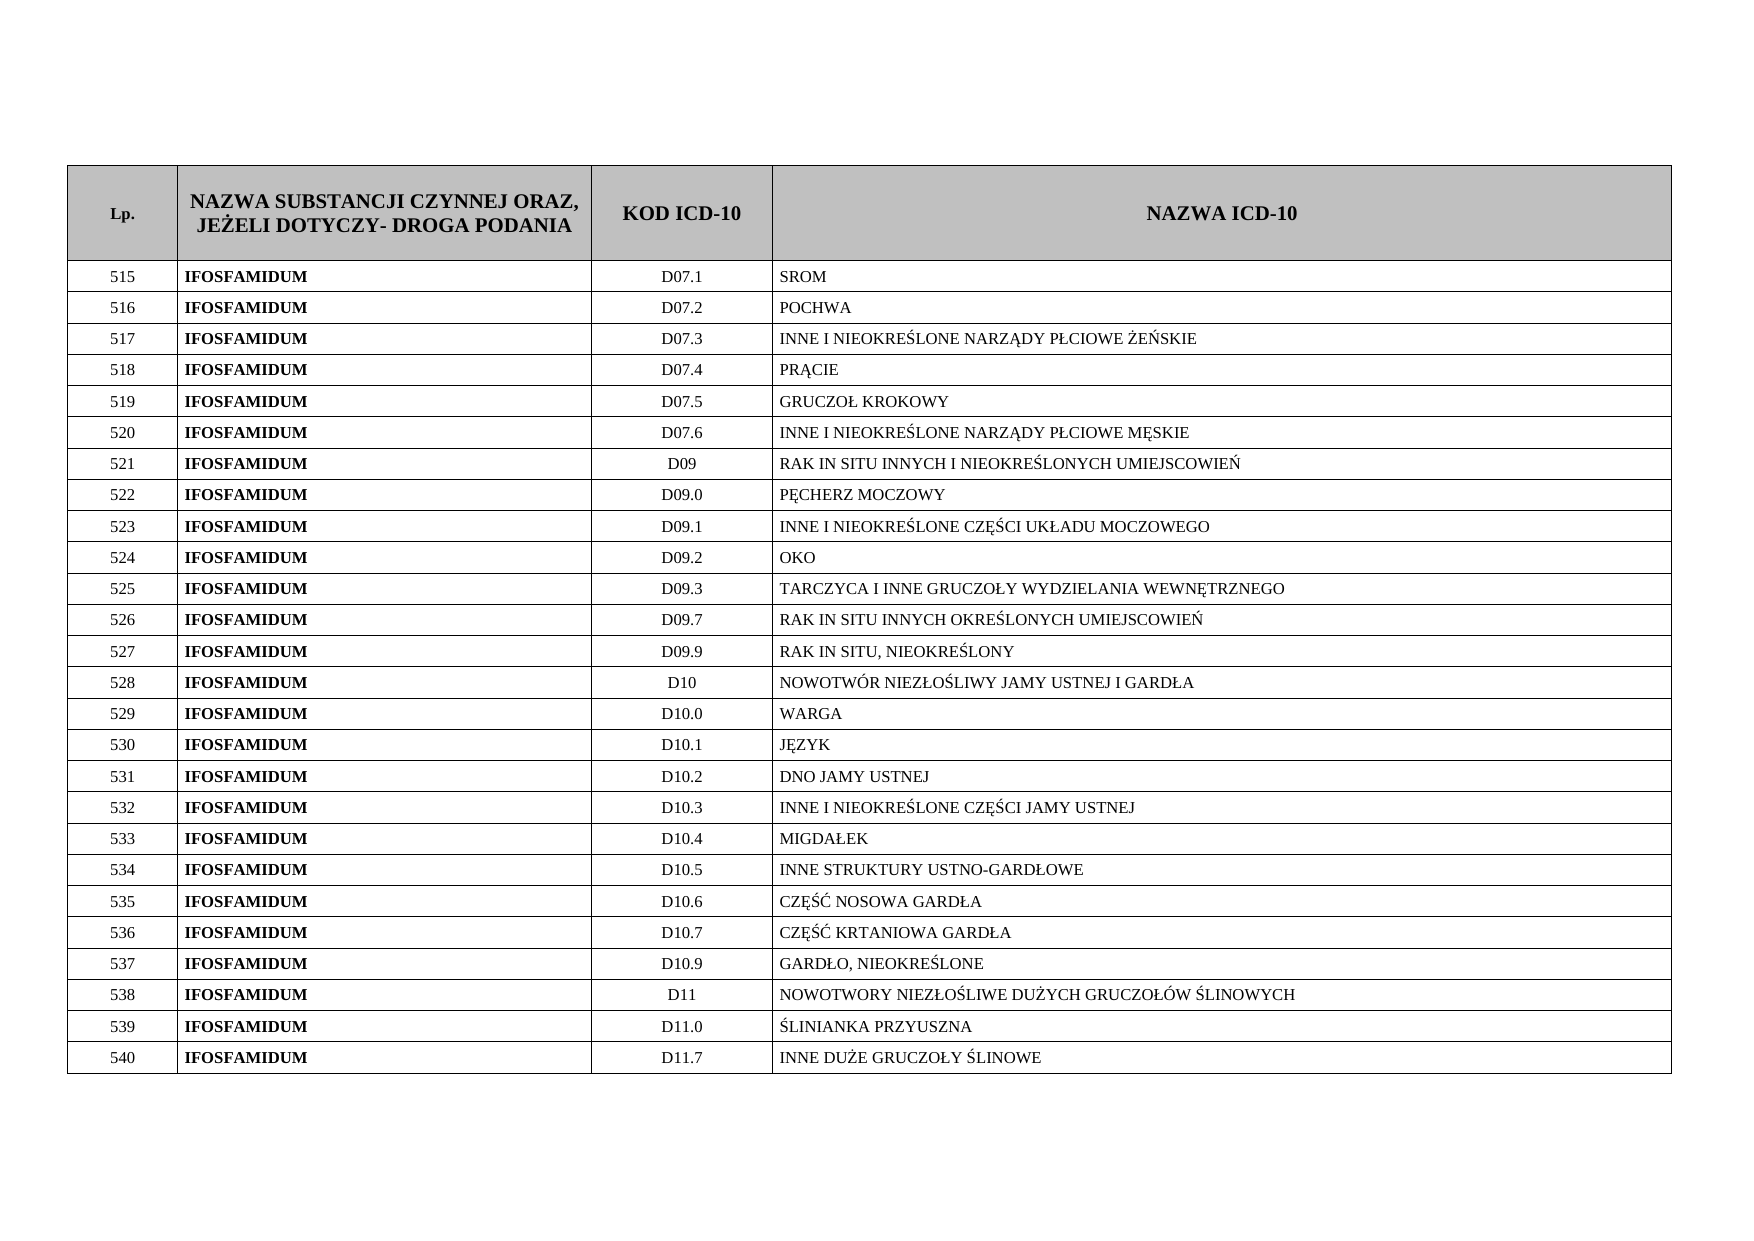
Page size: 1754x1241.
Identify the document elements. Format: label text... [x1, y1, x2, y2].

table_cell ŚLINIANKA PRZYUSZNA [773, 1011, 1671, 1041]
table_header NAZWA SUBSTANCJI CZYNNEJ ORAZ, JEŻELI DOTYCZY- DROGA PODANIA [178, 166, 591, 260]
table_cell IFOSFAMIDUM [178, 324, 591, 354]
table_cell 515 [68, 261, 177, 291]
table_cell NOWOTWORY NIEZŁOŚLIWE DUŻYCH GRUCZOŁÓW ŚLINOWYCH [773, 980, 1671, 1010]
table_cell D09.0 [592, 480, 772, 510]
table_cell IFOSFAMIDUM [178, 605, 591, 635]
table_cell TARCZYCA I INNE GRUCZOŁY WYDZIELANIA WEWNĘTRZNEGO [773, 574, 1671, 604]
table_cell INNE DUŻE GRUCZOŁY ŚLINOWE [773, 1042, 1671, 1072]
table_cell 529 [68, 699, 177, 729]
table_cell DNO JAMY USTNEJ [773, 761, 1671, 791]
table_cell 534 [68, 855, 177, 885]
table_cell INNE I NIEOKREŚLONE NARZĄDY PŁCIOWE MĘSKIE [773, 417, 1671, 447]
table_cell IFOSFAMIDUM [178, 449, 591, 479]
table_cell 520 [68, 417, 177, 447]
table_cell 522 [68, 480, 177, 510]
table_cell D10.7 [592, 917, 772, 947]
table_cell D07.1 [592, 261, 772, 291]
table_cell INNE STRUKTURY USTNO-GARDŁOWE [773, 855, 1671, 885]
table_cell IFOSFAMIDUM [178, 574, 591, 604]
table_cell 519 [68, 386, 177, 416]
table_cell IFOSFAMIDUM [178, 949, 591, 979]
table_cell D07.6 [592, 417, 772, 447]
table_cell PRĄCIE [773, 355, 1671, 385]
table_cell POCHWA [773, 292, 1671, 322]
table_cell IFOSFAMIDUM [178, 886, 591, 916]
table_cell INNE I NIEOKREŚLONE NARZĄDY PŁCIOWE ŻEŃSKIE [773, 324, 1671, 354]
table_cell D09.7 [592, 605, 772, 635]
table_cell D11 [592, 980, 772, 1010]
table_cell IFOSFAMIDUM [178, 730, 591, 760]
table_cell CZĘŚĆ NOSOWA GARDŁA [773, 886, 1671, 916]
table_cell 533 [68, 824, 177, 854]
table_cell RAK IN SITU INNYCH OKREŚLONYCH UMIEJSCOWIEŃ [773, 605, 1671, 635]
table_cell D10.4 [592, 824, 772, 854]
table_cell D11.0 [592, 1011, 772, 1041]
table_cell IFOSFAMIDUM [178, 542, 591, 572]
table_cell 524 [68, 542, 177, 572]
table_cell IFOSFAMIDUM [178, 761, 591, 791]
table_cell IFOSFAMIDUM [178, 386, 591, 416]
table_cell GRUCZOŁ KROKOWY [773, 386, 1671, 416]
table_cell D09 [592, 449, 772, 479]
table_cell 521 [68, 449, 177, 479]
table_cell IFOSFAMIDUM [178, 417, 591, 447]
table_cell MIGDAŁEK [773, 824, 1671, 854]
table_header Lp. [68, 166, 177, 260]
table_cell D09.2 [592, 542, 772, 572]
table_cell IFOSFAMIDUM [178, 824, 591, 854]
table_cell D11.7 [592, 1042, 772, 1072]
table_cell INNE I NIEOKREŚLONE CZĘŚCI UKŁADU MOCZOWEGO [773, 511, 1671, 541]
table_cell IFOSFAMIDUM [178, 355, 591, 385]
table_cell D07.5 [592, 386, 772, 416]
table_cell 523 [68, 511, 177, 541]
table_cell 532 [68, 792, 177, 822]
table_cell 537 [68, 949, 177, 979]
table_cell JĘZYK [773, 730, 1671, 760]
table_cell D09.3 [592, 574, 772, 604]
table_cell SROM [773, 261, 1671, 291]
table_cell IFOSFAMIDUM [178, 699, 591, 729]
table_cell IFOSFAMIDUM [178, 261, 591, 291]
table_cell IFOSFAMIDUM [178, 1011, 591, 1041]
table_cell D07.3 [592, 324, 772, 354]
table_cell INNE I NIEOKREŚLONE CZĘŚCI JAMY USTNEJ [773, 792, 1671, 822]
table_cell D10.6 [592, 886, 772, 916]
table_cell 528 [68, 667, 177, 697]
table_cell 536 [68, 917, 177, 947]
table_cell NOWOTWÓR NIEZŁOŚLIWY JAMY USTNEJ I GARDŁA [773, 667, 1671, 697]
table_header NAZWA ICD-10 [773, 166, 1671, 260]
table_cell 535 [68, 886, 177, 916]
table_cell CZĘŚĆ KRTANIOWA GARDŁA [773, 917, 1671, 947]
table_cell OKO [773, 542, 1671, 572]
table_cell 540 [68, 1042, 177, 1072]
table_cell IFOSFAMIDUM [178, 292, 591, 322]
table_cell RAK IN SITU INNYCH I NIEOKREŚLONYCH UMIEJSCOWIEŃ [773, 449, 1671, 479]
table_cell IFOSFAMIDUM [178, 1042, 591, 1072]
table_cell 516 [68, 292, 177, 322]
table_cell D10.0 [592, 699, 772, 729]
table_cell IFOSFAMIDUM [178, 667, 591, 697]
table_cell IFOSFAMIDUM [178, 917, 591, 947]
table_cell D10.1 [592, 730, 772, 760]
table_cell D10.2 [592, 761, 772, 791]
table_cell PĘCHERZ MOCZOWY [773, 480, 1671, 510]
table_cell 530 [68, 730, 177, 760]
table_cell GARDŁO, NIEOKREŚLONE [773, 949, 1671, 979]
table_cell D10.3 [592, 792, 772, 822]
table_cell 526 [68, 605, 177, 635]
table_cell WARGA [773, 699, 1671, 729]
table_cell 531 [68, 761, 177, 791]
table_cell D10.5 [592, 855, 772, 885]
table_cell IFOSFAMIDUM [178, 511, 591, 541]
table_cell 525 [68, 574, 177, 604]
table_cell D09.9 [592, 636, 772, 666]
table_cell 539 [68, 1011, 177, 1041]
table_header KOD ICD-10 [592, 166, 772, 260]
table_cell IFOSFAMIDUM [178, 792, 591, 822]
table_cell IFOSFAMIDUM [178, 980, 591, 1010]
table_cell IFOSFAMIDUM [178, 636, 591, 666]
table_cell D10 [592, 667, 772, 697]
table_cell 518 [68, 355, 177, 385]
table_cell D07.4 [592, 355, 772, 385]
table_cell IFOSFAMIDUM [178, 480, 591, 510]
table_cell RAK IN SITU, NIEOKREŚLONY [773, 636, 1671, 666]
table_cell 517 [68, 324, 177, 354]
table_cell D10.9 [592, 949, 772, 979]
table_cell 538 [68, 980, 177, 1010]
table_cell IFOSFAMIDUM [178, 855, 591, 885]
table_cell D09.1 [592, 511, 772, 541]
table_cell 527 [68, 636, 177, 666]
table_cell D07.2 [592, 292, 772, 322]
